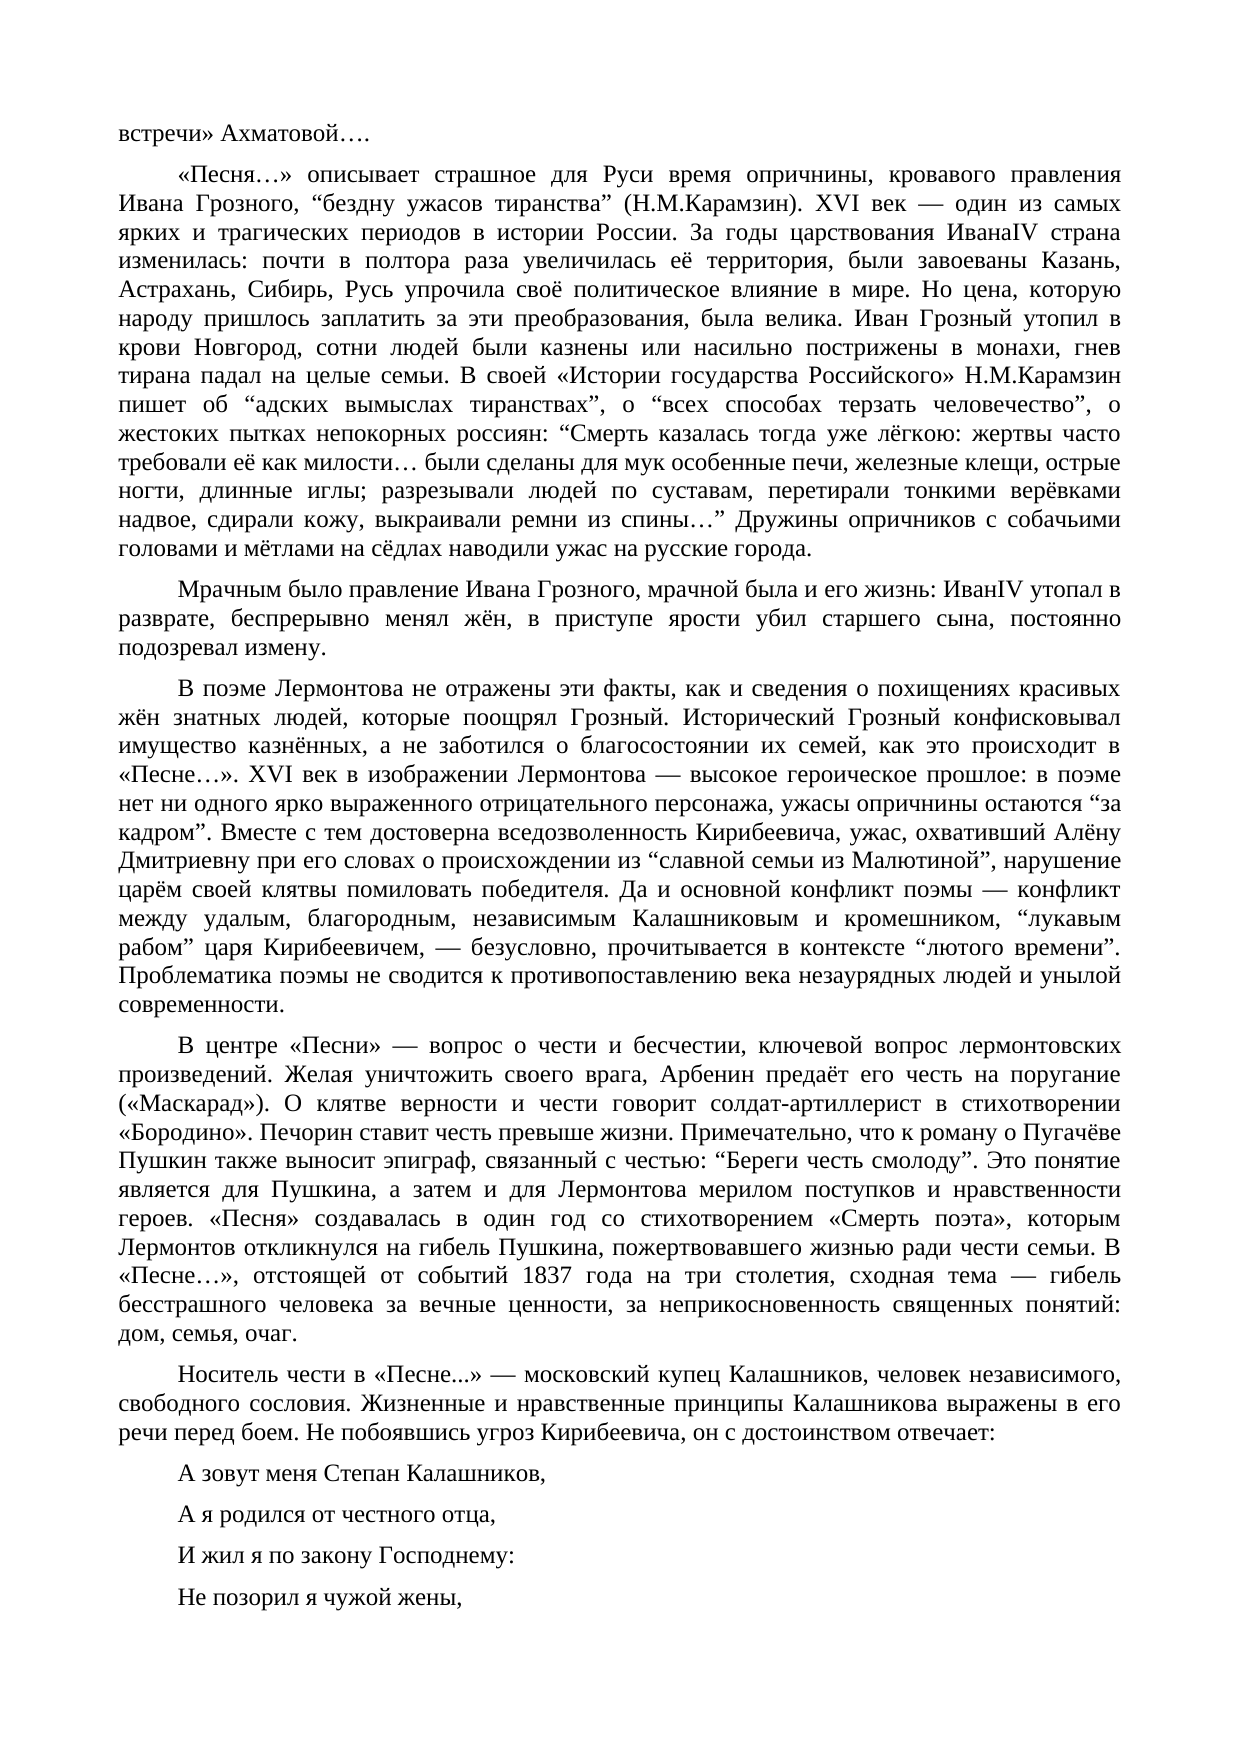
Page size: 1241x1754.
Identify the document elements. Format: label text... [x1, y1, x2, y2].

text «Песня…» описывает страшное для Руси время опричнины, кровавого правления Ивана Грозного, “бездну ужасов тиранства” (Н.М.Карамзин). XVI век — один из самых ярких и трагических периодов в истории России. За годы царствования ИванаIV страна изменилась: почти в полтора раза увеличилась её территория, были завоеваны Казань, Астрахань, Сибирь, Русь упрочила своё политическое влияние в мире. Но цена, которую народу пришлось заплатить за эти преобразования, была велика. Иван Грозный утопил в крови Новгород, сотни людей были казнены или насильно пострижены в монахи, гнев тирана падал на целые семьи. В своей «Истории государства Российского» Н.М.Карамзин пишет об “адских вымыслах тиранствах”, о “всех способах терзать человечество”, о жестоких пытках непокорных россиян: “Смерть казалась тогда уже лёгкою: жертвы часто требовали её как милости… были сделаны для мук особенные печи, железные клещи, острые ногти, длинные иглы; разрезывали людей по суставам, перетирали тонкими верёвками надвое, сдирали кожу, выкраивали ремни из спины…” Дружины опричников с собачьими головами и мётлами на сёдлах наводили ужас на русские города. [118, 159, 1122, 562]
text В центре «Песни» — вопрос о чести и бесчестии, ключевой вопрос лермонтовских произведений. Желая уничтожить своего врага, Арбенин предаёт его честь на поругание («Маскарад»). О клятве верности и чести говорит солдат-артиллерист в стихотворении «Бородино». Печорин ставит честь превыше жизни. Примечательно, что к роману о Пугачёве Пушкин также выносит эпиграф, связанный с честью: “Береги честь смолоду”. Это понятие является для Пушкина, а затем и для Лермонтова мерилом поступков и нравственности героев. «Песня» создавалась в один год со стихотворением «Смерть поэта», которым Лермонтов откликнулся на гибель Пушкина, пожертвовавшего жизнью ради чести семьи. В «Песне…», отстоящей от событий 1837 года на три столетия, сходная тема — гибель бесстрашного человека за вечные ценности, за неприкосновенность священных понятий: дом, семья, очаг. [118, 1031, 1122, 1347]
text А зовут меня Степан Калашников, [118, 1458, 1122, 1487]
text И жил я по закону Господнему: [118, 1541, 1122, 1569]
text Не позорил я чужой жены, [118, 1582, 1122, 1611]
text Носитель чести в «Песне...» — московский купец Калашников, человек независимого, свободного сословия. Жизненные и нравственные принципы Калашникова выражены в его речи перед боем. Не побоявшись угроз Кирибеевича, он с достоинством отвечает: [118, 1359, 1122, 1446]
text А я родился от честного отца, [118, 1499, 1122, 1528]
text Мрачным было правление Ивана Грозного, мрачной была и его жизнь: ИванIV утопал в разврате, беспрерывно менял жён, в приступе ярости убил старшего сына, постоянно подозревал измену. [118, 574, 1122, 661]
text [118, 118, 1122, 147]
text В поэме Лермонтова не отражены эти факты, как и сведения о похищениях красивых жён знатных людей, которые поощрял Грозный. Исторический Грозный конфисковывал имущество казнённых, а не заботился о благосостоянии их семей, как это происходит в «Песне…». XVI век в изображении Лермонтова — высокое героическое прошлое: в поэме нет ни одного ярко выраженного отрицательного персонажа, ужасы опричнины остаются “за кадром”. Вместе с тем достоверна вседозволенность Кирибеевича, ужас, охвативший Алёну Дмитриевну при его словах о происхождении из “славной семьи из Малютиной”, нарушение царём своей клятвы помиловать победителя. Да и основной конфликт поэмы — конфликт между удалым, благородным, независимым Калашниковым и кромешником, “лукавым рабом” царя Кирибеевичем, — безусловно, прочитывается в контексте “лютого времени”. Проблематика поэмы не сводится к противопоставлению века незаурядных людей и унылой современности. [118, 673, 1122, 1018]
